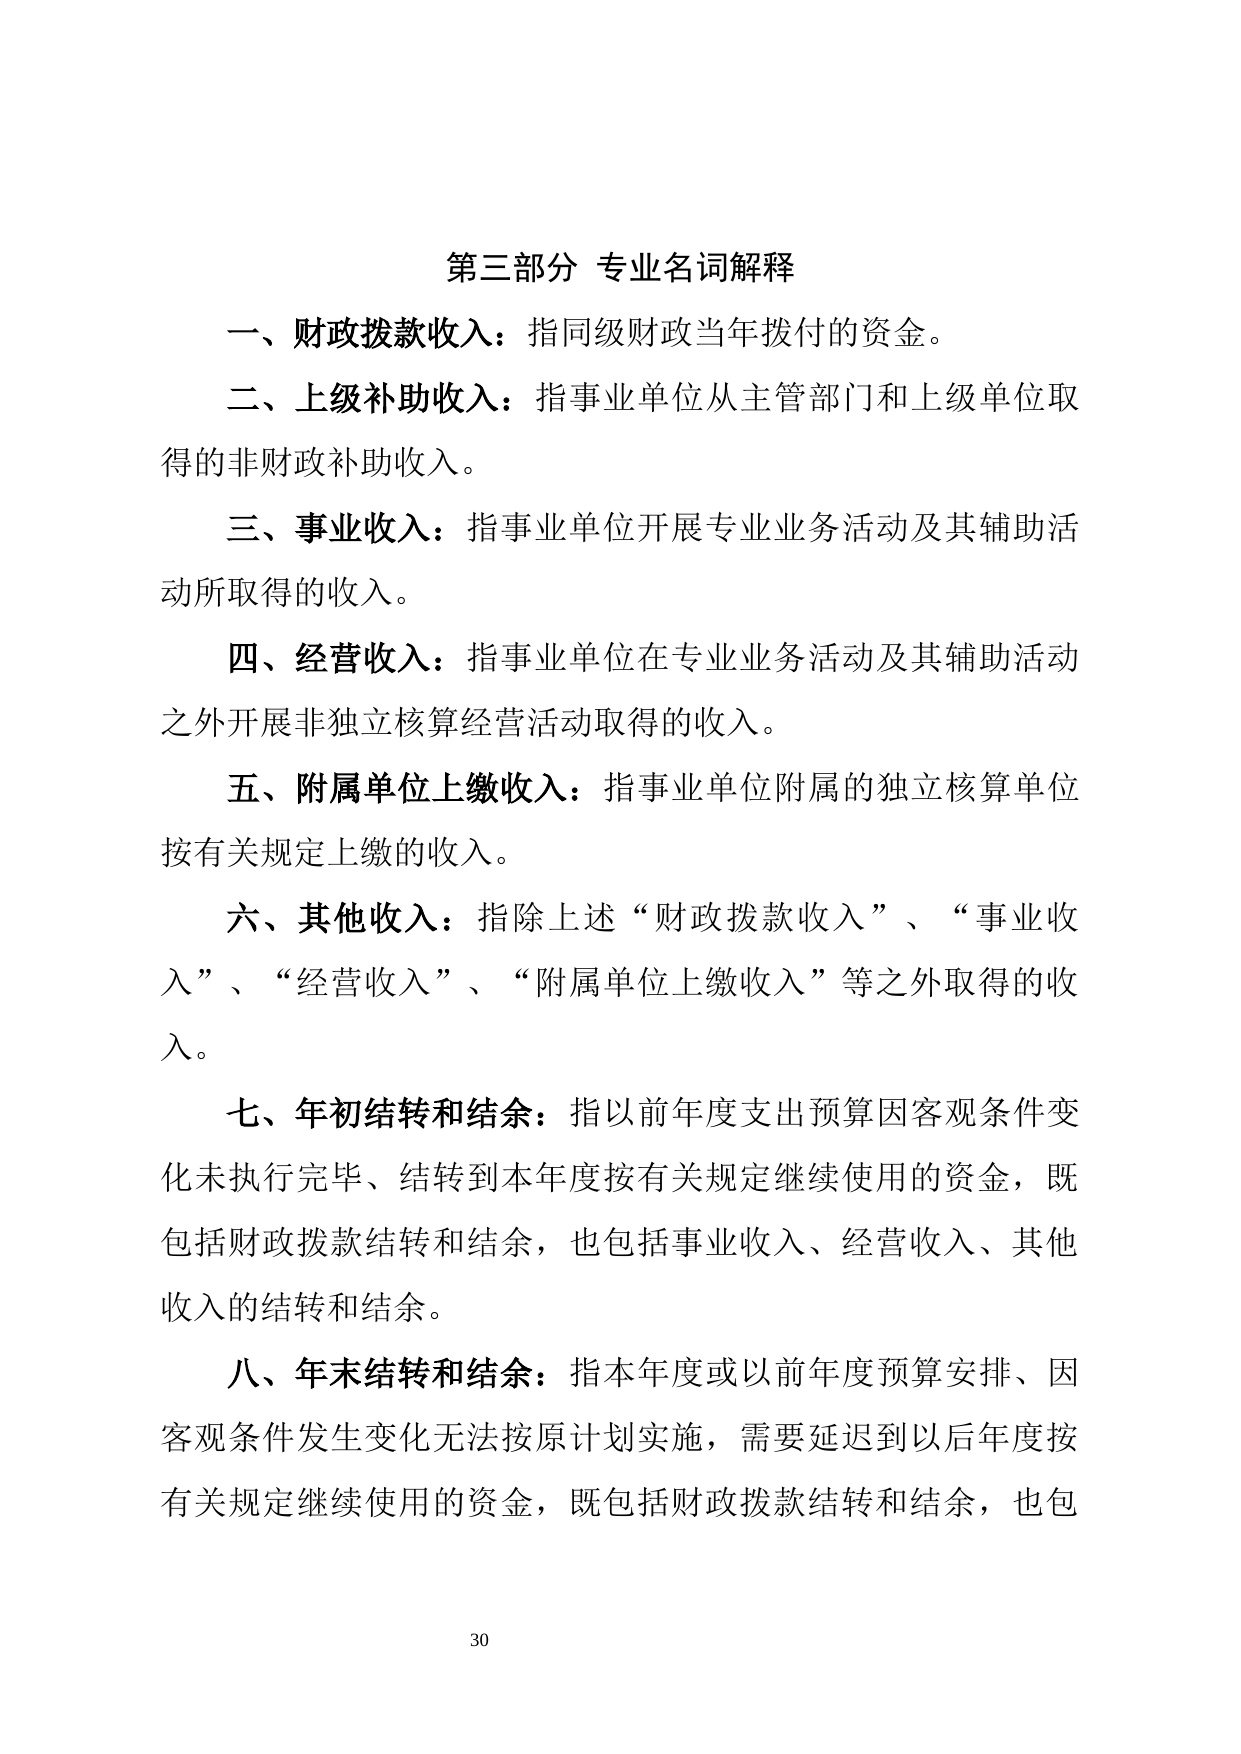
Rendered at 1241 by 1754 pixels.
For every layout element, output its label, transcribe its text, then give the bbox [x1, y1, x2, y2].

text 六、其他收入：指除上述“财政拨款收入”、“事业收入”、“经营收入”、“附属单位上缴收入”等之外取得的收入。 [159, 883, 1081, 1078]
text 三、事业收入：指事业单位开展专业业务活动及其辅助活动所取得的收入。 [159, 493, 1081, 623]
text 四、经营收入：指事业单位在专业业务活动及其辅助活动之外开展非独立核算经营活动取得的收入。 [159, 623, 1081, 753]
text 第三部分 专业名词解释 [159, 233, 1081, 298]
text 二、上级补助收入：指事业单位从主管部门和上级单位取得的非财政补助收入。 [159, 363, 1081, 493]
text 五、附属单位上缴收入：指事业单位附属的独立核算单位按有关规定上缴的收入。 [159, 753, 1081, 883]
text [159, 1338, 1081, 1533]
text 一、财政拨款收入：指同级财政当年拨付的资金。 [159, 298, 1081, 363]
text 七、年初结转和结余：指以前年度支出预算因客观条件变化未执行完毕、结转到本年度按有关规定继续使用的资金，既包括财政拨款结转和结余，也包括事业收入、经营收入、其他收入的结转和结余。 [159, 1078, 1081, 1338]
